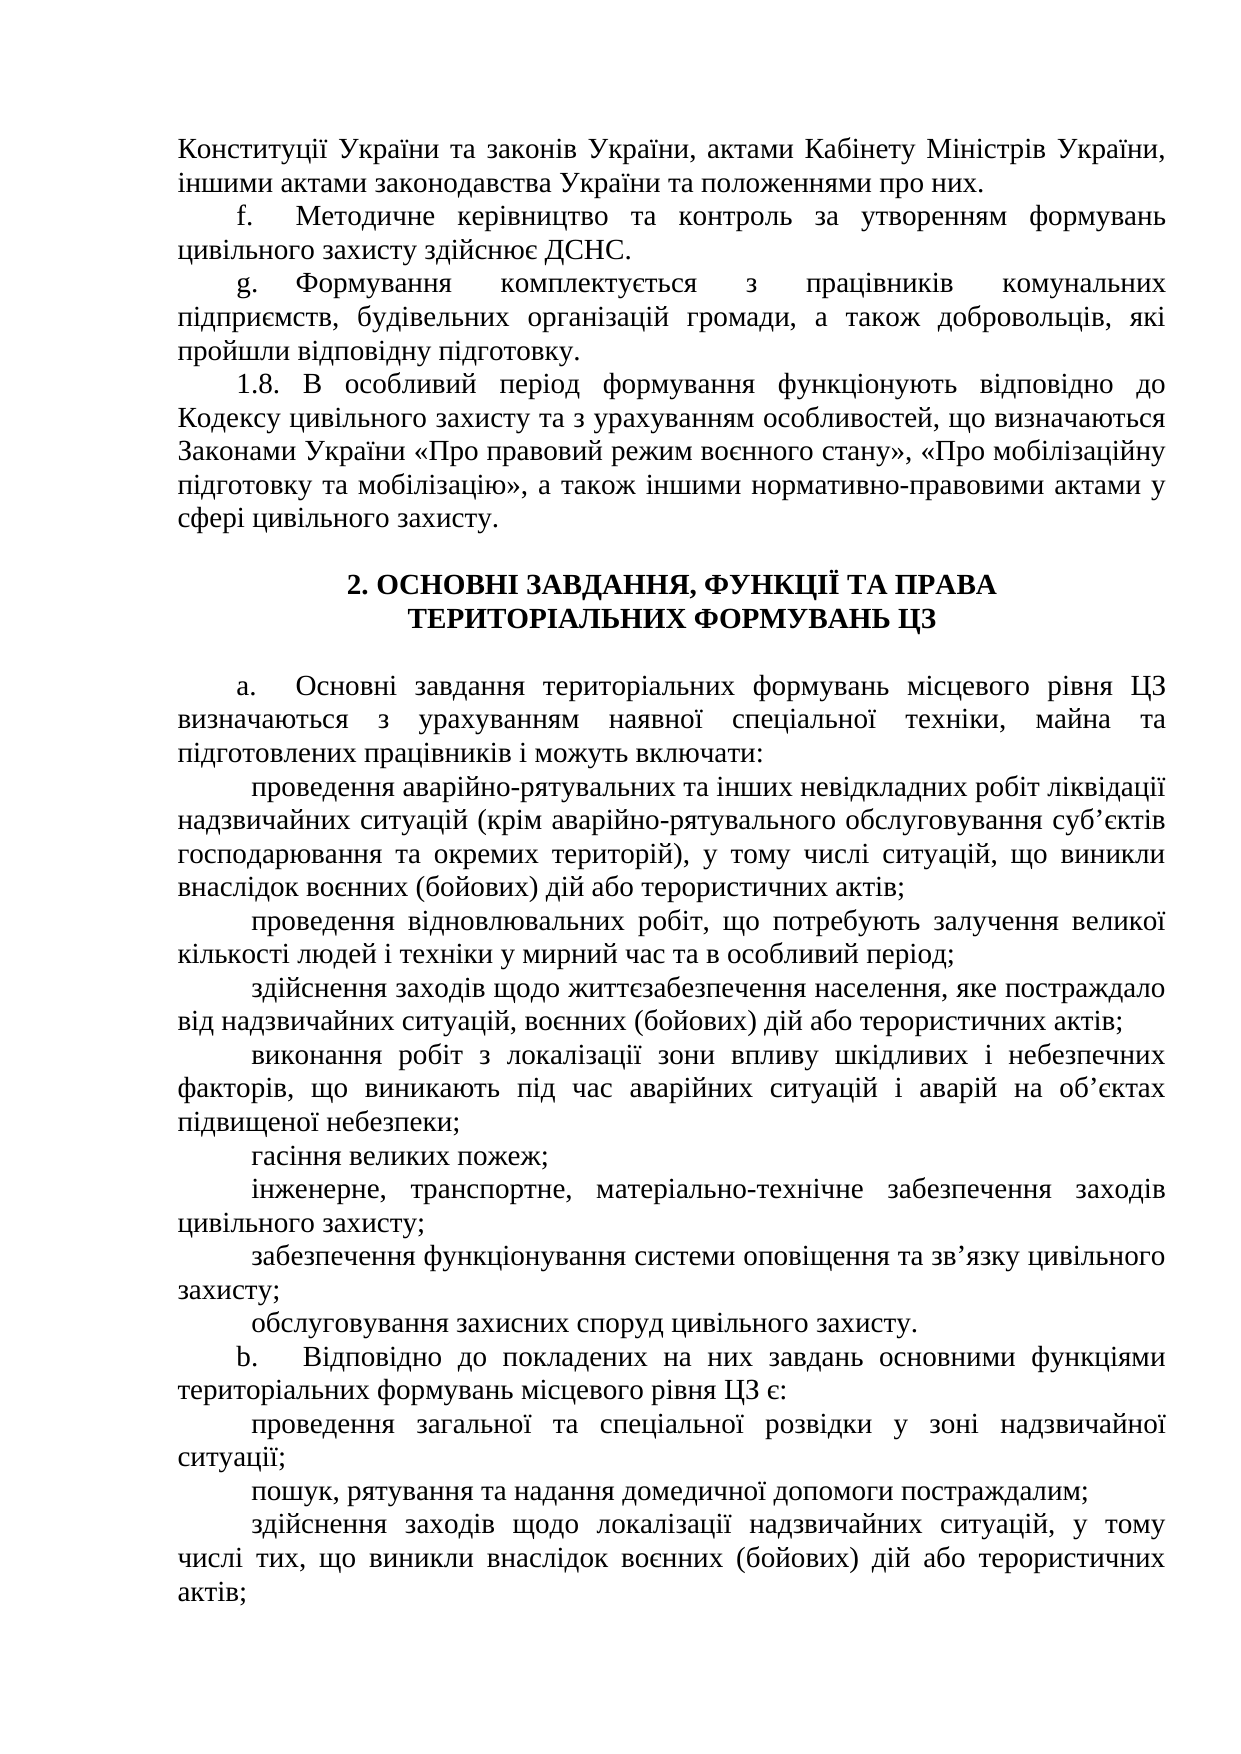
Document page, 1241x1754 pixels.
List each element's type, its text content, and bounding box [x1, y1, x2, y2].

list ТЕРИТОРІАЛЬНИХ ФОРМУВАНЬ ЦЗ [177, 601, 1167, 634]
text забезпечення функціонування системи оповіщення та зв’язку цивільного захисту; [177, 1238, 1167, 1305]
text інженерне, транспортне, матеріально-технічне забезпечення заходів цивільного захисту; [177, 1171, 1167, 1238]
text 1.8. В особливий період формування функціонують відповідно до Кодексу цивільного захисту та з урахуванням особливостей, що визначаються Законами України «Про правовий режим воєнного стану», «Про мобілізаційну підготовку та мобілізацію», а також іншими нормативно-правовими актами у сфері цивільного захисту. [177, 366, 1167, 534]
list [177, 131, 1167, 198]
text здійснення заходів щодо життєзабезпечення населення, яке постраждало від надзвичайних ситуацій, воєнних (бойових) дій або терористичних актів; [177, 970, 1167, 1037]
list ОСНОВНІ ЗАВДАННЯ, ФУНКЦІЇ ТА ПРАВА [177, 567, 1167, 601]
text обслуговування захисних споруд цивільного захисту. [177, 1305, 1167, 1339]
text виконання робіт з локалізації зони впливу шкідливих і небезпечних факторів, що виникають під час аварійних ситуацій і аварій на об’єктах підвищеної небезпеки; [177, 1037, 1167, 1138]
list Основні завдання територіальних формувань місцевого рівня ЦЗ визначаються з урахуванням наявної спеціальної техніки, майна та підготовлених працівників і можуть включати: [177, 668, 1167, 769]
text проведення відновлювальних робіт, що потребують залучення великої кількості людей і техніки у мирний час та в особливий період; [177, 903, 1167, 970]
text гасіння великих пожеж; [177, 1138, 1167, 1171]
list Формування комплектується з працівників комунальних підприємств, будівельних організацій громади, а також добровольців, які пройшли відповідну підготовку. [177, 266, 1167, 366]
text здійснення заходів щодо локалізації надзвичайних ситуацій, у тому числі тих, що виникли внаслідок воєнних (бойових) дій або терористичних актів; [177, 1507, 1167, 1607]
text проведення загальної та спеціальної розвідки у зоні надзвичайної ситуації; [177, 1406, 1167, 1473]
text пошук, рятування та надання домедичної допомоги постраждалим; [177, 1473, 1167, 1507]
list Відповідно до покладених на них завдань основними функціями територіальних формувань місцевого рівня ЦЗ є: [177, 1339, 1167, 1406]
list Методичне керівництво та контроль за утворенням формувань цивільного захисту здійснює ДСНС. [177, 198, 1167, 266]
text проведення аварійно-рятувальних та інших невідкладних робіт ліквідації надзвичайних ситуацій (крім аварійно-рятувального обслуговування суб’єктів господарювання та окремих територій), у тому числі ситуацій, що виникли внаслідок воєнних (бойових) дій або терористичних актів; [177, 769, 1167, 903]
